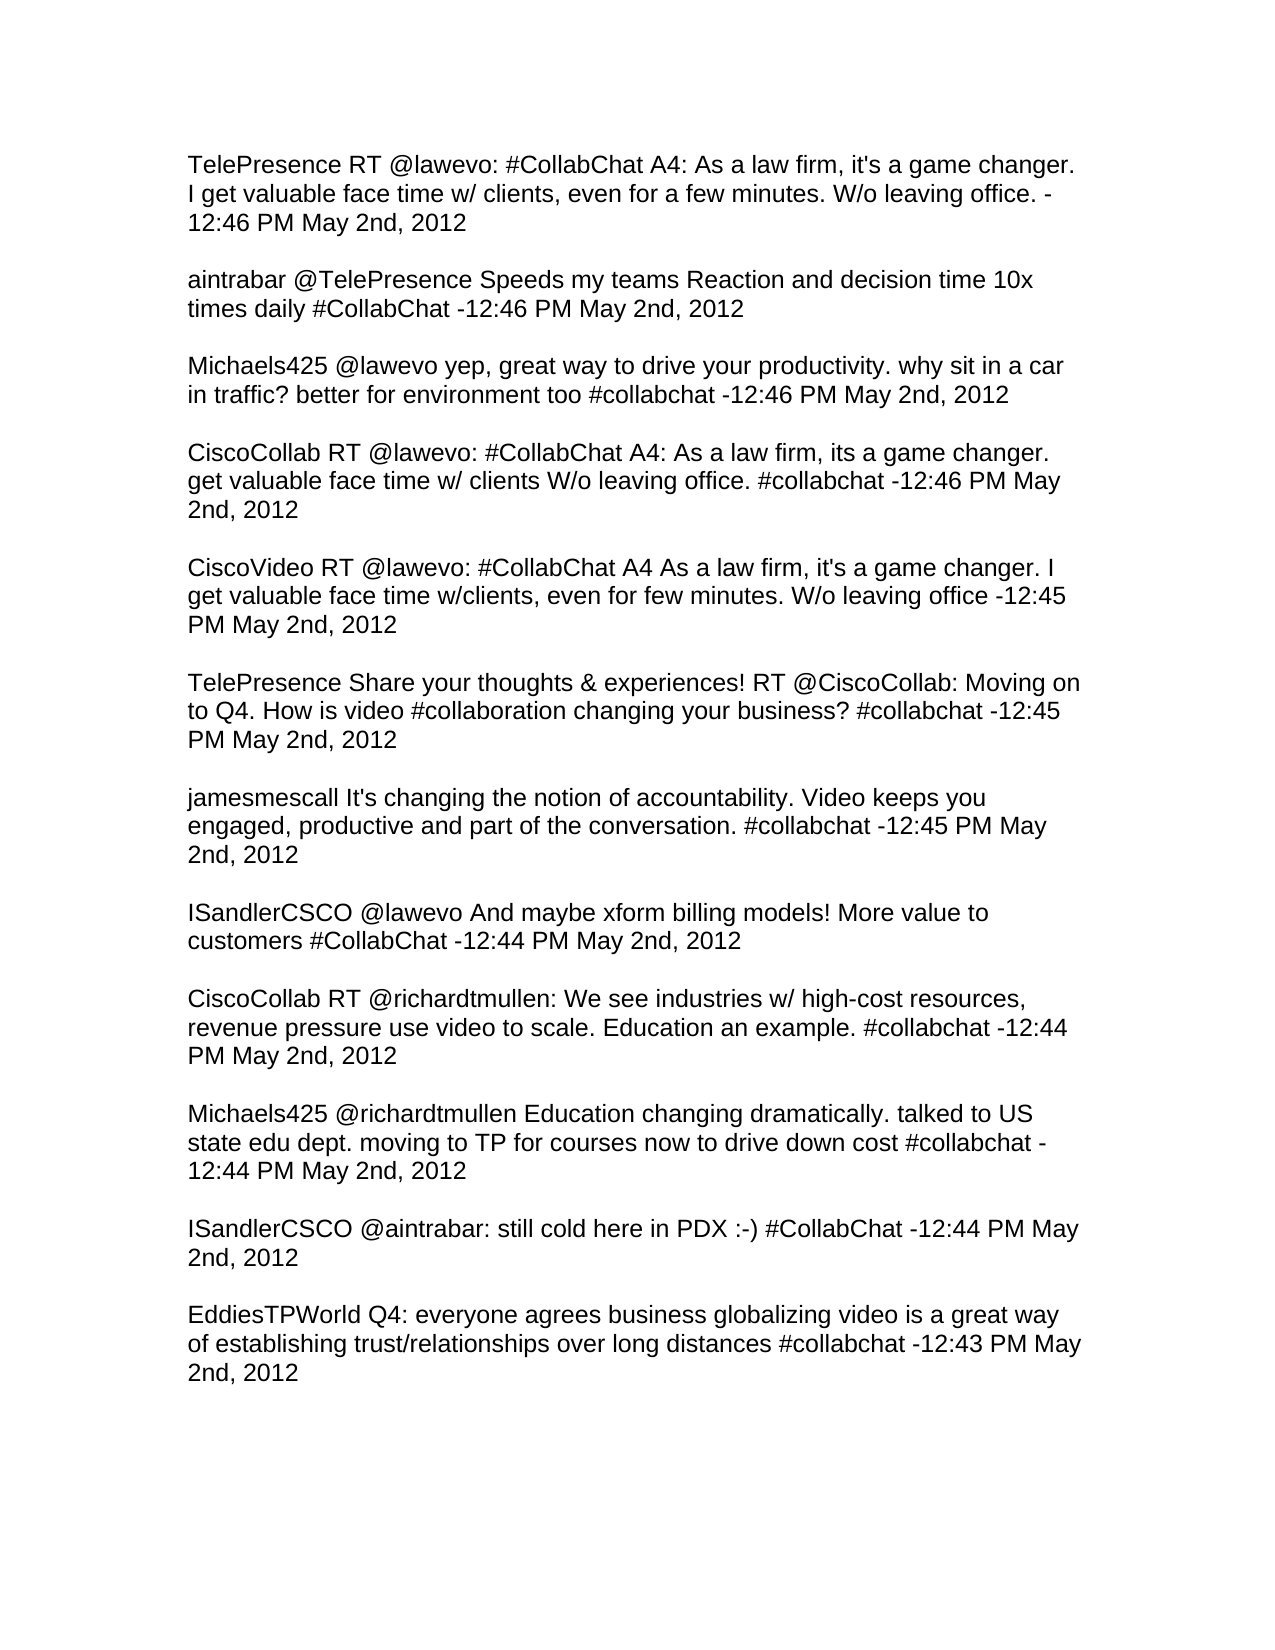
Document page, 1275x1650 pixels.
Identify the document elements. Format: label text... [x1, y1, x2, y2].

text CiscoVideo RT @lawevo: #CollabChat A4 As a law firm, it's a game changer. I get valuable face time w/clients, even for few minutes. W/o leaving office -12:45 PM May 2nd, 2012 [187, 552, 1087, 639]
text TelePresence Share your thoughts & experiences! RT @CiscoCollab: Moving on to Q4. How is video #collaboration changing your business? #collabchat -12:45 PM May 2nd, 2012 [187, 667, 1087, 754]
text jamesmescall It's changing the notion of accountability. Video keeps you engaged, productive and part of the conversation. #collabchat -12:45 PM May 2nd, 2012 [187, 782, 1087, 869]
text TelePresence RT @lawevo: #CollabChat A4: As a law firm, it's a game changer. I get valuable face time w/ clients, even for a few minutes. W/o leaving office. -12:46 PM May 2nd, 2012 [187, 150, 1087, 236]
text ISandlerCSCO @lawevo And maybe xform billing models! More value to customers #CollabChat -12:44 PM May 2nd, 2012 [187, 897, 1087, 955]
text CiscoCollab RT @lawevo: #CollabChat A4: As a law firm, its a game changer. get valuable face time w/ clients W/o leaving office. #collabchat -12:46 PM May 2nd, 2012 [187, 437, 1087, 524]
text Michaels425 @richardtmullen Education changing dramatically. talked to US state edu dept. moving to TP for courses now to drive down cost #collabchat -12:44 PM May 2nd, 2012 [187, 1099, 1087, 1185]
text EddiesTPWorld Q4: everyone agrees business globalizing video is a great way of establishing trust/relationships over long distances #collabchat -12:43 PM May 2nd, 2012 [187, 1300, 1087, 1386]
text ISandlerCSCO @aintrabar: still cold here in PDX :-) #CollabChat -12:44 PM May 2nd, 2012 [187, 1214, 1087, 1271]
text CiscoCollab RT @richardtmullen: We see industries w/ high-cost resources, revenue pressure use video to scale. Education an example. #collabchat -12:44 PM May 2nd, 2012 [187, 984, 1087, 1070]
text Michaels425 @lawevo yep, great way to drive your productivity. why sit in a car in traffic? better for environment too #collabchat -12:46 PM May 2nd, 2012 [187, 351, 1087, 409]
text aintrabar @TelePresence Speeds my teams Reaction and decision time 10x times daily #CollabChat -12:46 PM May 2nd, 2012 [187, 265, 1087, 322]
